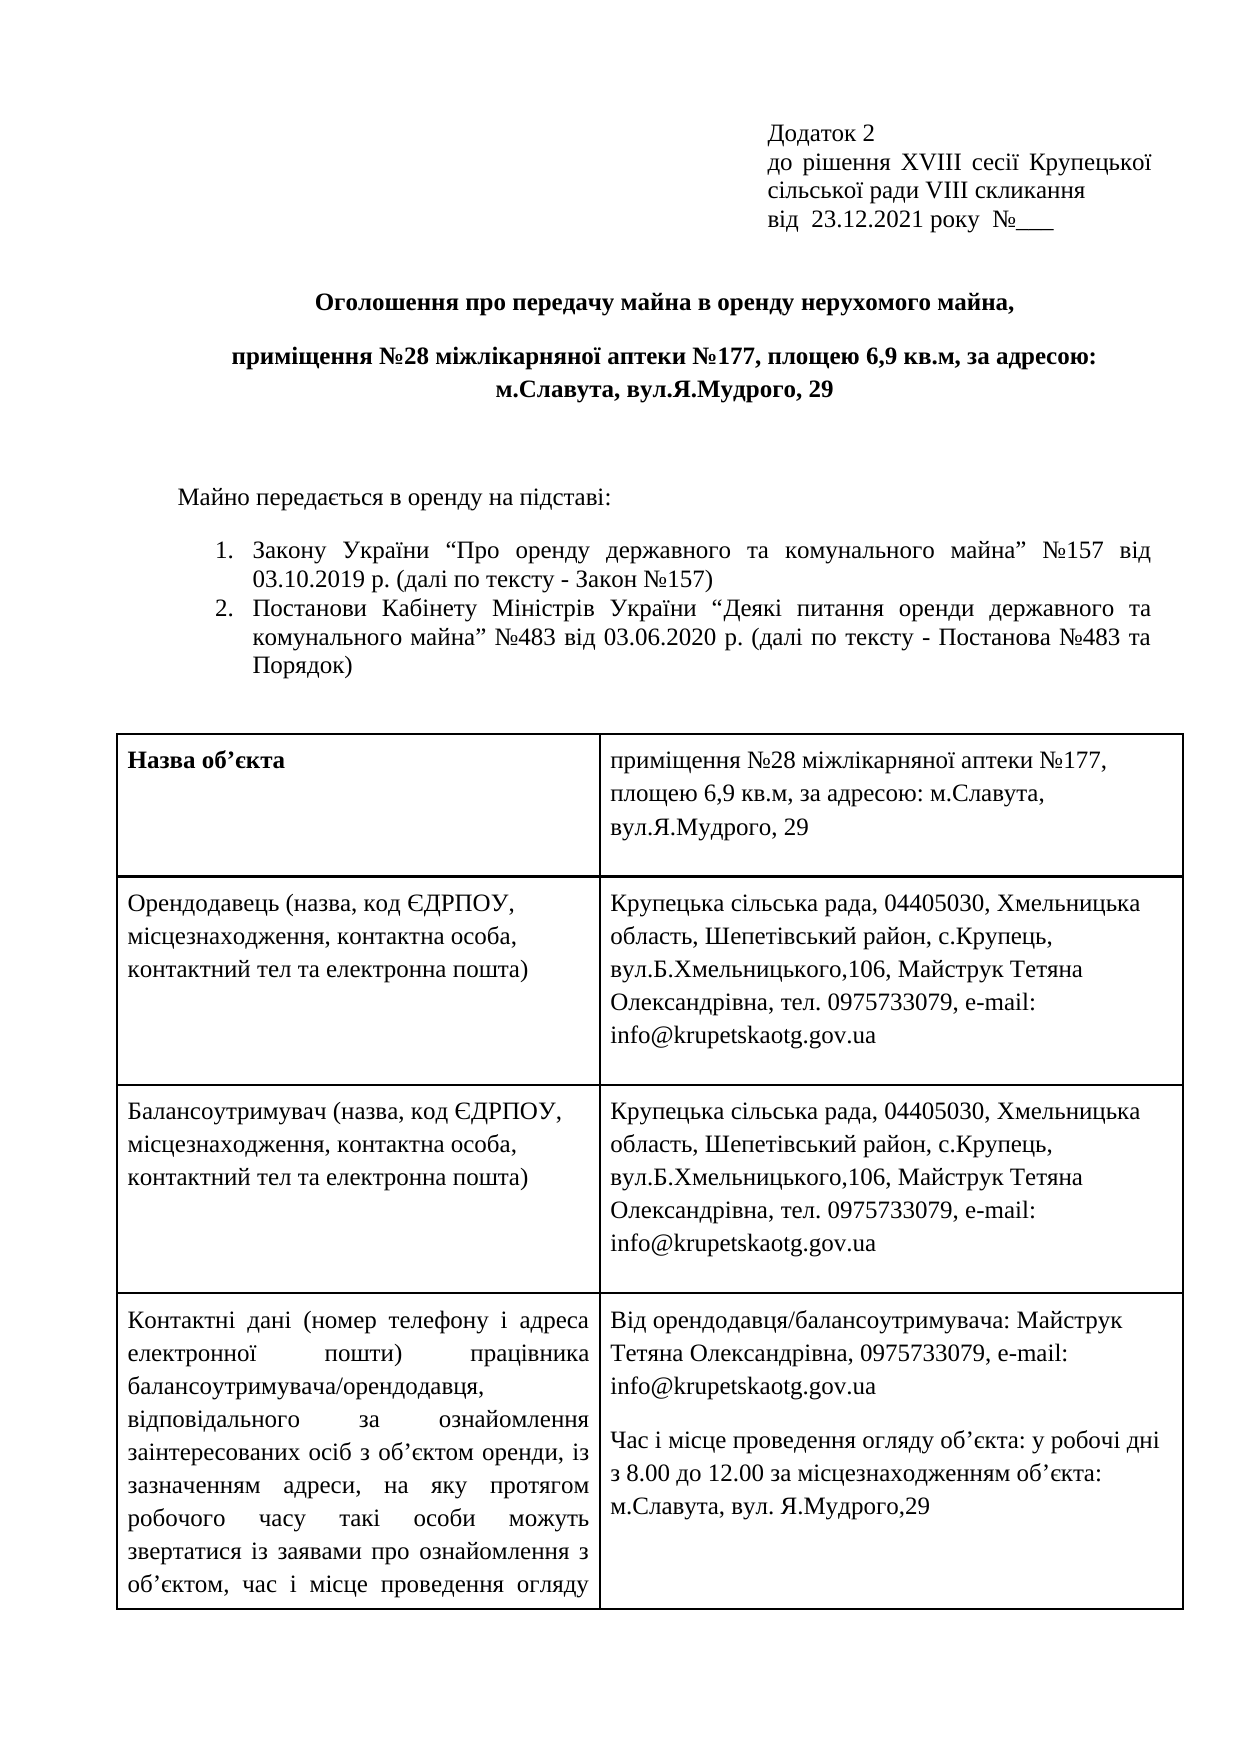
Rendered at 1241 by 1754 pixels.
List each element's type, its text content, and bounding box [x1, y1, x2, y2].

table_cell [118, 1294, 599, 1608]
table_cell Крупецька сільська рада, 04405030, Хмельницька область, Шепетівський район, с.Крупець, вул.Б.Хмельницького,106, Майструк Тетяна Олександрівна, тел. 0975733079, e-mail: info@krupetskaotg.gov.ua [601, 878, 1182, 1084]
text приміщення №28 міжлікарняної аптеки №177, площею 6,9 кв.м, за адресою: м.Славута, вул.Я.Мудрого, 29 [177, 341, 1152, 403]
table_cell Орендодавець (назва, код ЄДРПОУ, місцезнаходження, контактна особа, контактний тел та електронна пошта) [118, 878, 599, 1084]
text до рішення ХVIII сесії Крупецької сільської ради VIІІ скликання [767, 147, 1152, 204]
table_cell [601, 1294, 1182, 1608]
table_header Назва об’єкта [118, 735, 599, 875]
table_header приміщення №28 міжлікарняної аптеки №177, площею 6,9 кв.м, за адресою: м.Славута, вул.Я.Мудрого, 29 [601, 735, 1182, 875]
text від 23.12.2021 року №___ [767, 204, 1152, 233]
list Постанови Кабінету Міністрів України “Деякі питання оренди державного та комунального майна” №483 від 03.06.2020 р. (далі по тексту - Постанова №483 та Порядок) [215, 593, 1152, 679]
table_cell Балансоутримувач (назва, код ЄДРПОУ, місцезнаходження, контактна особа, контактний тел та електронна пошта) [118, 1086, 599, 1292]
text Майно передається в оренду на підставі: [177, 482, 1152, 510]
table_cell Крупецька сільська рада, 04405030, Хмельницька область, Шепетівський район, с.Крупець, вул.Б.Хмельницького,106, Майструк Тетяна Олександрівна, тел. 0975733079, e-mail: info@krupetskaotg.gov.ua [601, 1086, 1182, 1292]
text Оголошення про передачу майна в оренду нерухомого майна, [177, 287, 1152, 316]
list Закону України “Про оренду державного та комунального майна” №157 від 03.10.2019 р. (далі по тексту - Закон №157) [215, 535, 1152, 593]
text Додаток 2 [767, 118, 1152, 147]
